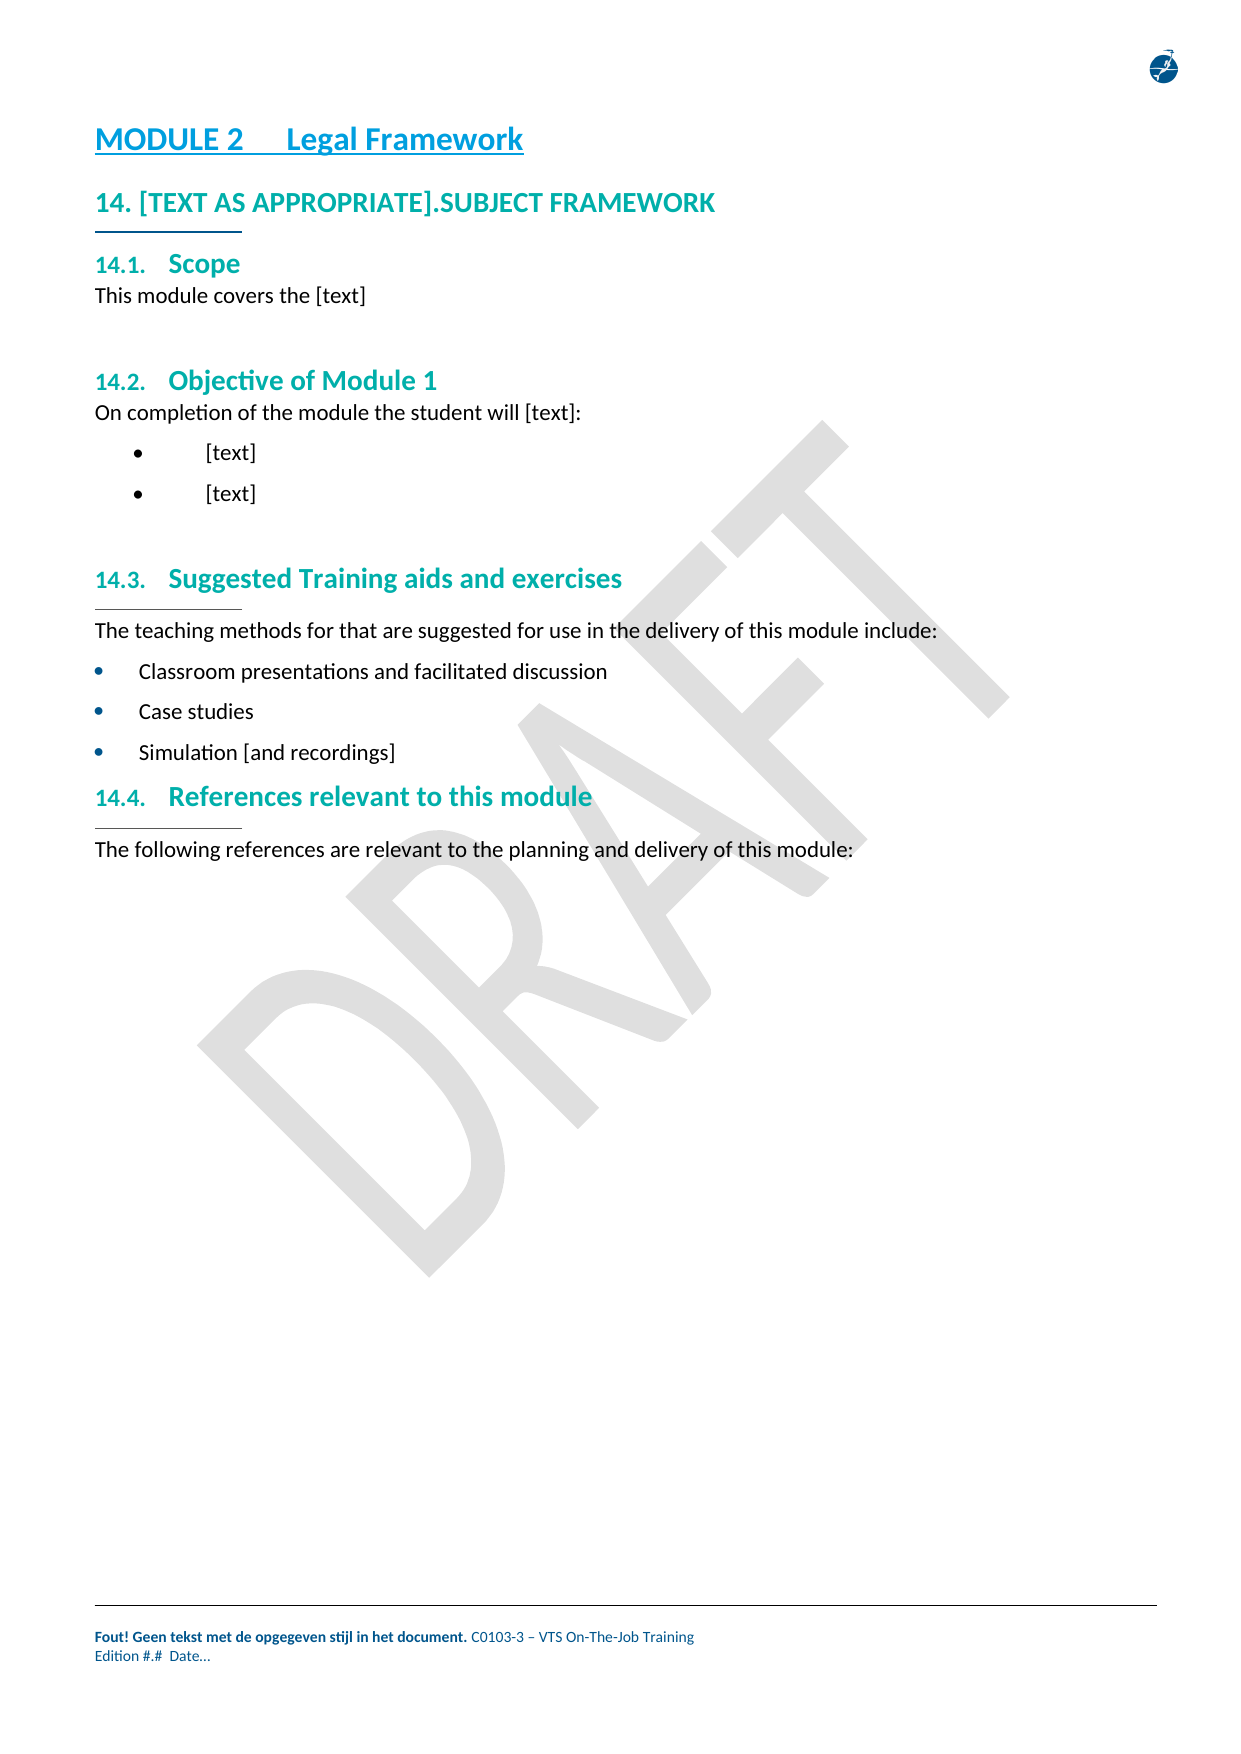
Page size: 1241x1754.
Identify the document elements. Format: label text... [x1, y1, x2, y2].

text The following references are relevant to the planning and delivery of this module: [94, 835, 1157, 863]
subtitle References relevant to this module [94, 778, 1157, 814]
text This module covers the [text] [94, 281, 1157, 309]
list [text] [132, 438, 1157, 466]
text Simulation [and recordings] [94, 738, 1157, 766]
subtitle Suggested Training aids and exercises [94, 560, 1157, 596]
subtitle Scope [94, 246, 1157, 281]
subtitle [text as appropriate].SUBJECT FRAMEWORK [94, 184, 1157, 219]
text Classroom presentations and facilitated discussion [94, 657, 1157, 685]
list [text] [132, 479, 1157, 507]
subtitle Objective of Module 1 [94, 362, 1157, 398]
text Legal Framework [94, 118, 1157, 159]
picture [1118, 0, 1237, 118]
text On completion of the module the student will [text]: [94, 398, 1157, 426]
text Case studies [94, 697, 1157, 725]
text The teaching methods for that are suggested for use in the delivery of this module include: [94, 616, 1157, 644]
